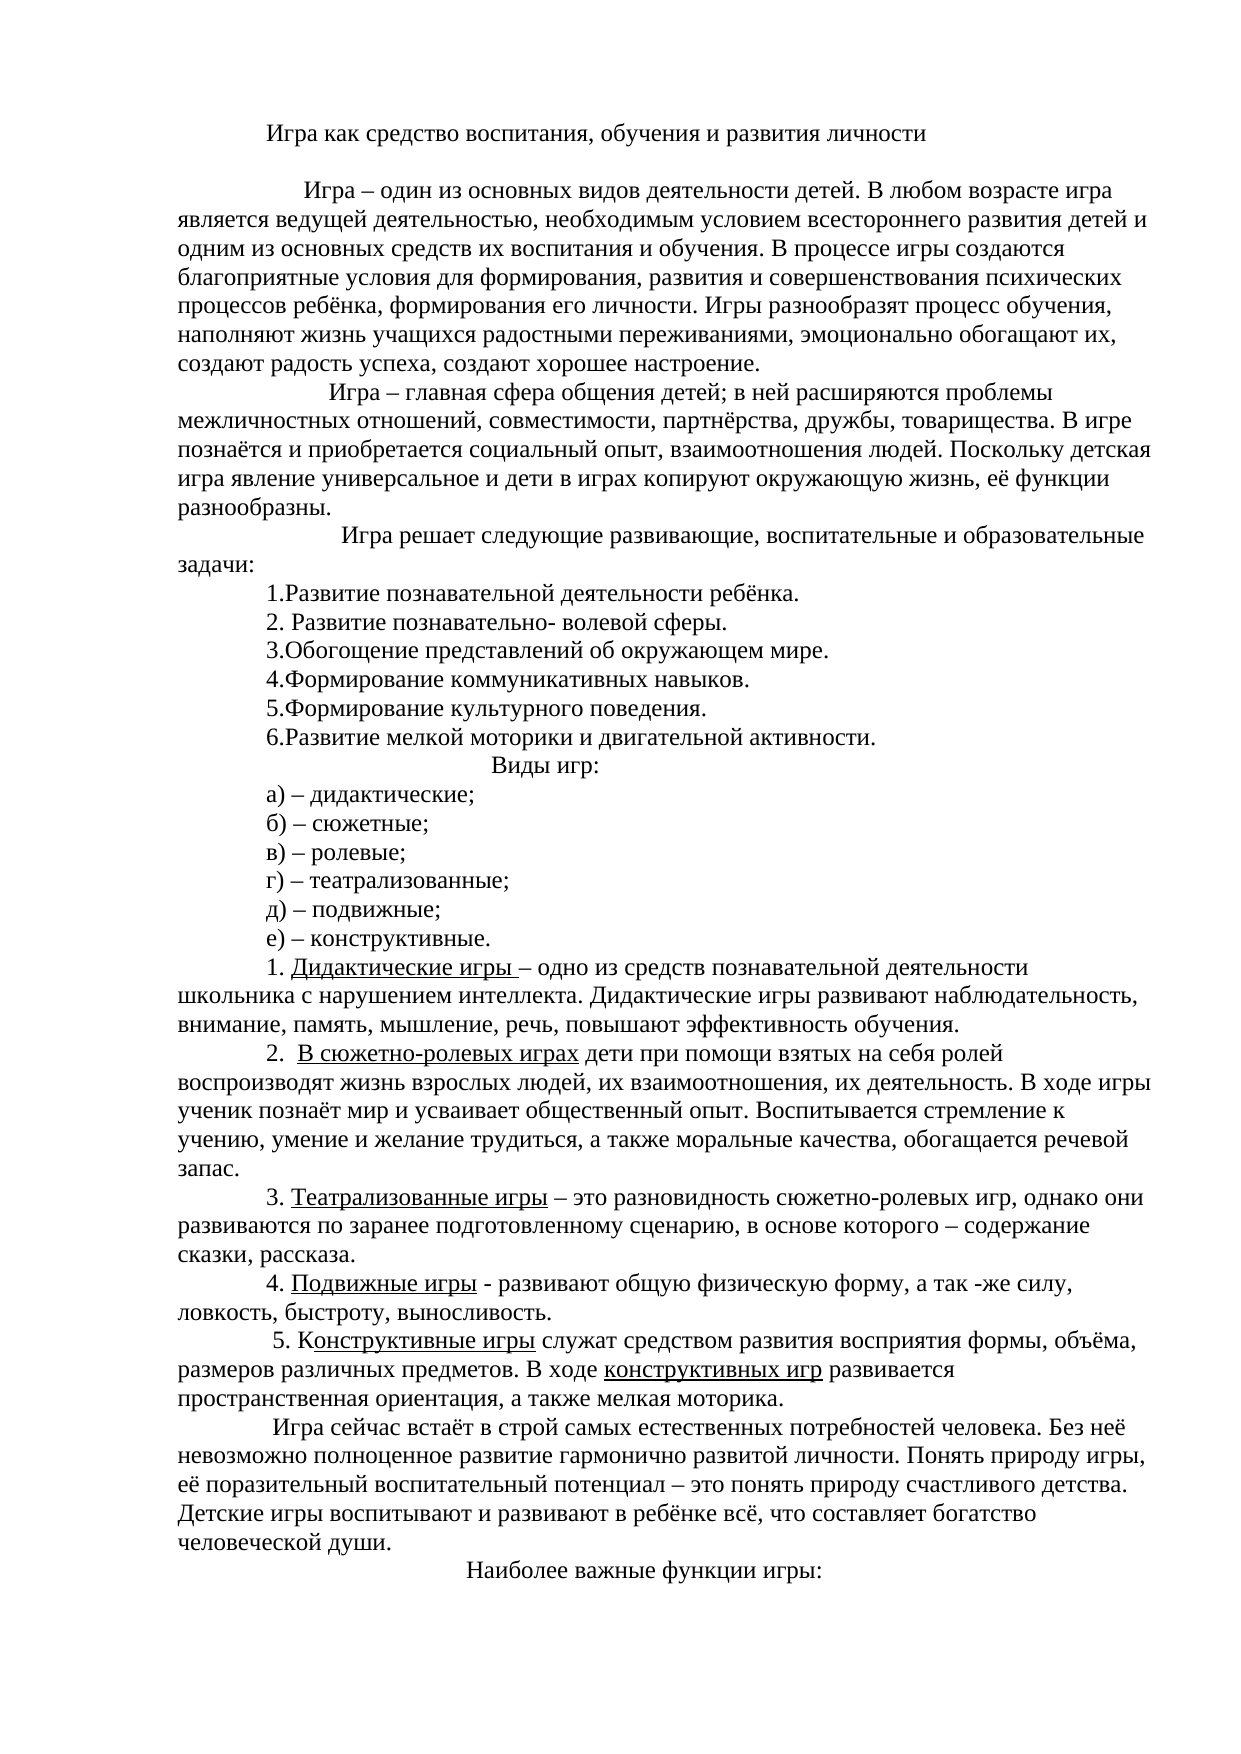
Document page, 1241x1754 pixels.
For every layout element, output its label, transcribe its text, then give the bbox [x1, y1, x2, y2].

text 4.Формирование коммуникативных навыков. [177, 664, 1152, 693]
text 3. Театрализованные игры – это разновидность сюжетно-ролевых игр, однако они развиваются по заранее подготовленному сценарию, в основе которого – содержание сказки, рассказа. [177, 1182, 1152, 1268]
text в) – ролевые; [177, 837, 1152, 866]
text Игра сейчас встаёт в строй самых естественных потребностей человека. Без неё невозможно полноценное развитие гармонично развитой личности. Понять природу игры, её поразительный воспитательный потенциал – это понять природу счастливого детства. Детские игры воспитывают и развивают в ребёнке всё, что составляет богатство человеческой души. [177, 1412, 1152, 1556]
text б) – сюжетные; [177, 808, 1152, 837]
text Игра – главная сфера общения детей; в ней расширяются проблемы межличностных отношений, совместимости, партнёрства, дружбы, товарищества. В игре познаётся и приобретается социальный опыт, взаимоотношения людей. Поскольку детская игра явление универсальное и дети в играх копируют окружающую жизнь, её функции разнообразны. [177, 377, 1152, 521]
text 1.Развитие познавательной деятельности ребёнка. [177, 578, 1152, 607]
text 3.Обогощение представлений об окружающем мире. [177, 636, 1152, 664]
text 2. Развитие познавательно- волевой сферы. [177, 607, 1152, 636]
text 5. Конструктивные игры служат средством развития восприятия формы, объёма, размеров различных предметов. В ходе конструктивных игр развивается пространственная ориентация, а также мелкая моторика. [177, 1326, 1152, 1412]
text 5.Формирование культурного поведения. [177, 693, 1152, 722]
text Игра решает следующие развивающие, воспитательные и образовательные задачи: [177, 521, 1152, 578]
text Виды игр: [177, 751, 1152, 779]
text 6.Развитие мелкой моторики и двигательной активности. [177, 722, 1152, 751]
text г) – театрализованные; [177, 866, 1152, 894]
text а) – дидактические; [177, 779, 1152, 808]
text 1. Дидактические игры – одно из средств познавательной деятельности школьника с нарушением интеллекта. Дидактические игры развивают наблюдательность, внимание, память, мышление, речь, повышают эффективность обучения. [177, 952, 1152, 1038]
text д) – подвижные; [177, 894, 1152, 923]
text 4. Подвижные игры - развивают общую физическую форму, а так -же силу, ловкость, быстроту, выносливость. [177, 1268, 1152, 1326]
text Игра – один из основных видов деятельности детей. В любом возрасте игра является ведущей деятельностью, необходимым условием всестороннего развития детей и одним из основных средств их воспитания и обучения. В процессе игры создаются благоприятные условия для формирования, развития и совершенствования психических процессов ребёнка, формирования его личности. Игры разнообразят процесс обучения, наполняют жизнь учащихся радостными переживаниями, эмоционально обогащают их, создают радость успеха, создают хорошее настроение. [177, 176, 1152, 377]
text 2. В сюжетно-ролевых играх дети при помощи взятых на себя ролей воспроизводят жизнь взрослых людей, их взаимоотношения, их деятельность. В ходе игры ученик познаёт мир и усваивает общественный опыт. Воспитывается стремление к учению, умение и желание трудиться, а также моральные качества, обогащается речевой запас. [177, 1038, 1152, 1182]
text Игра как средство воспитания, обучения и развития личности [177, 118, 1152, 147]
text е) – конструктивные. [177, 923, 1152, 952]
text Наиболее важные функции игры: [177, 1556, 1152, 1584]
